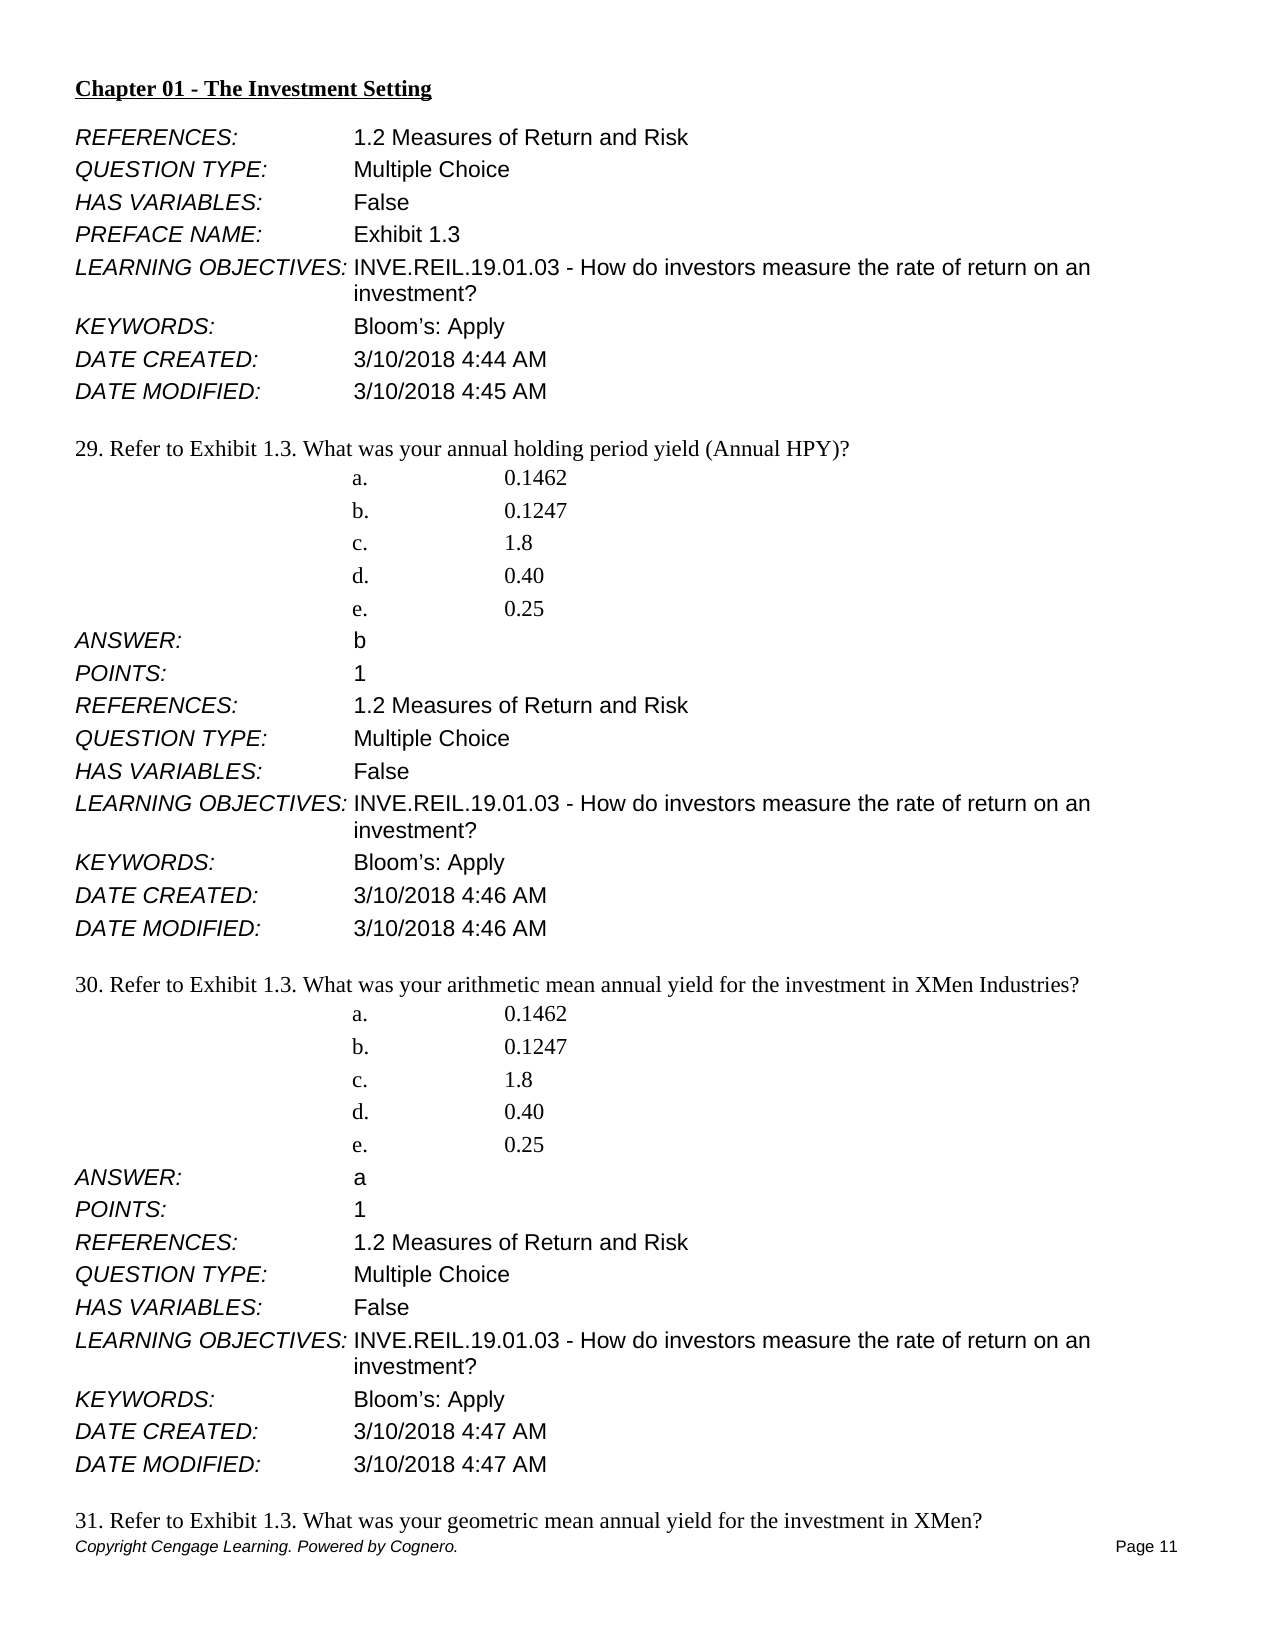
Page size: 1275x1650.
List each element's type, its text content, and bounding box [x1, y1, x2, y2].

table_header 30. Refer to Exhibit 1.3. What was your arithmetic mean annual yield for the investment in XMen Industries? [75, 971, 1200, 1480]
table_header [75, 1507, 1200, 1534]
table_header 29. Refer to Exhibit 1.3. What was your annual holding period yield (Annual HPY)? [75, 435, 1200, 944]
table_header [75, 121, 1200, 408]
